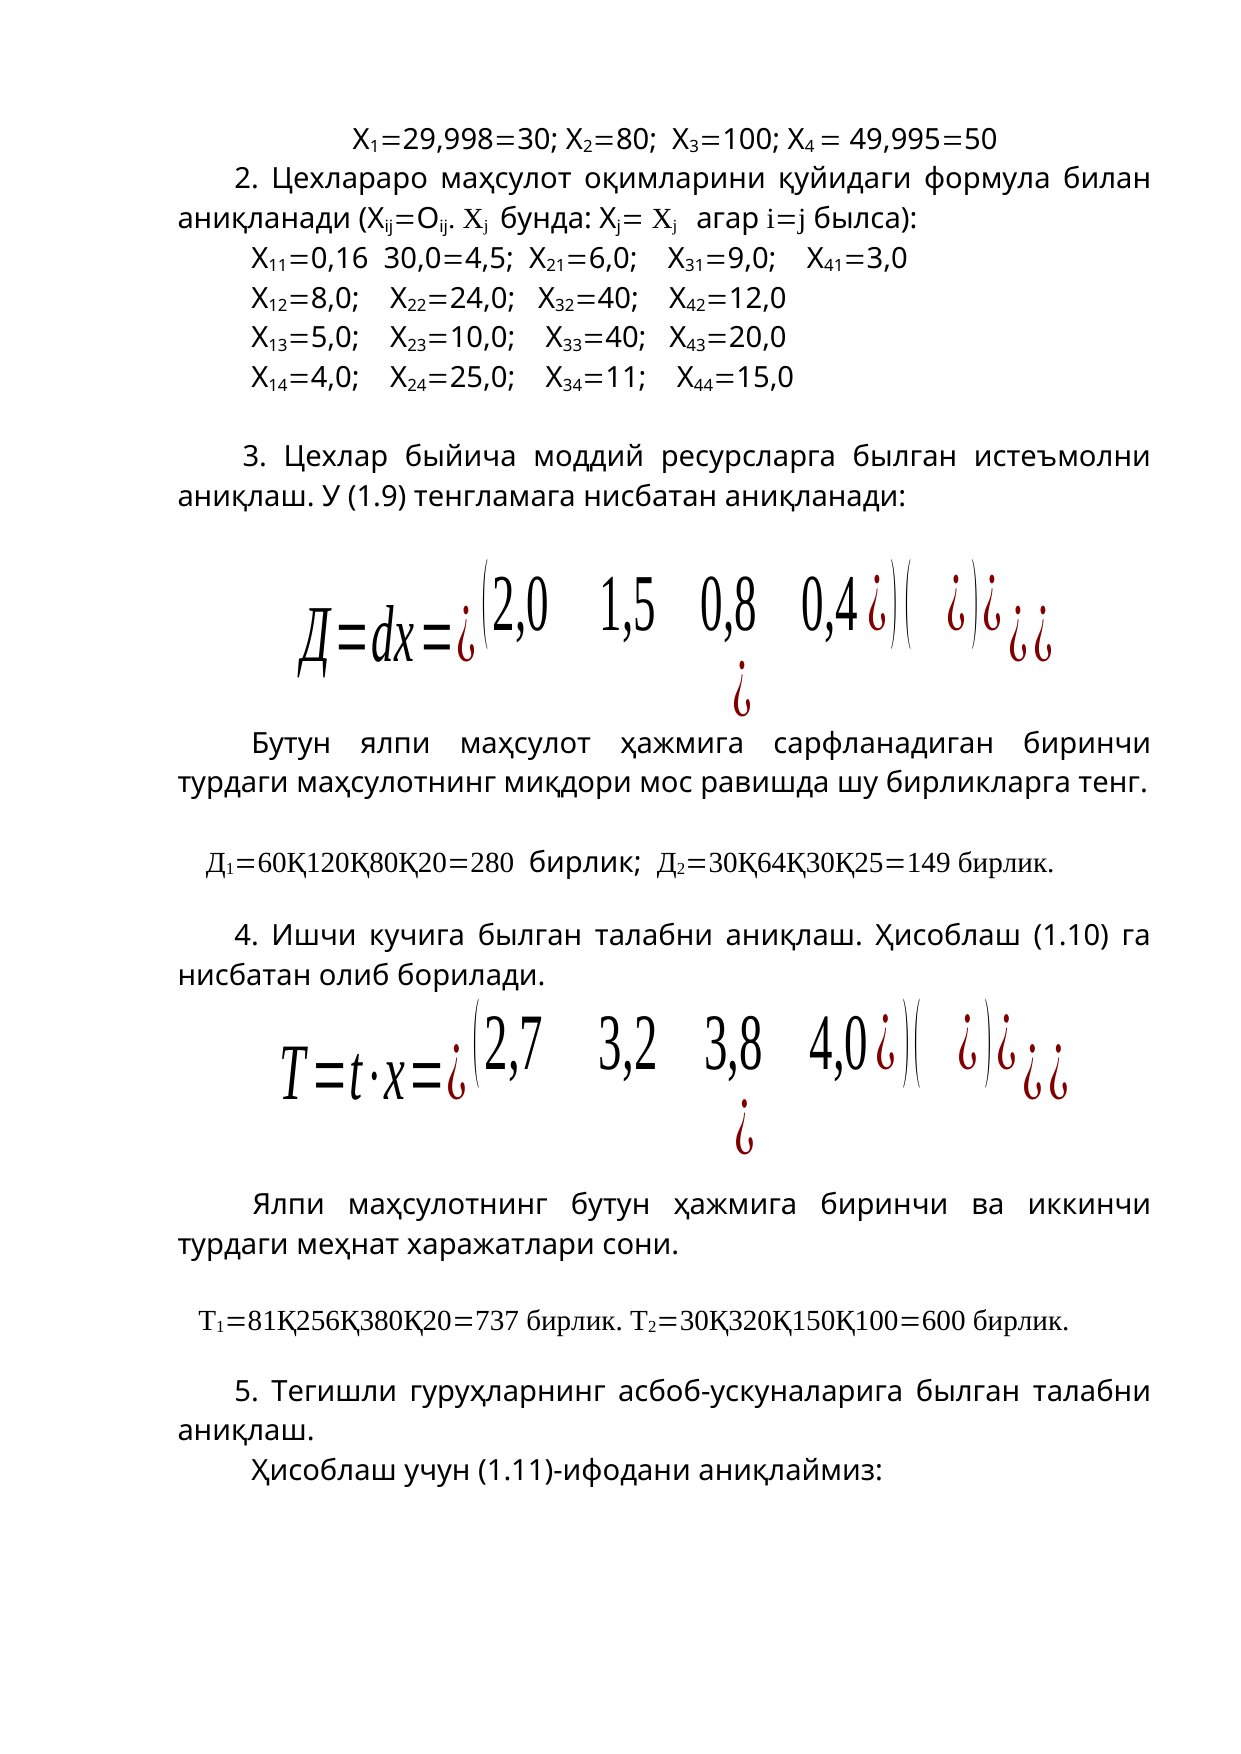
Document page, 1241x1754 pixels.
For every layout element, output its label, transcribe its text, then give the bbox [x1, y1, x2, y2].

text Д160Қ120Қ80Қ20280 бирлик; Д230Қ64Қ30Қ25149 бирлик. [177, 841, 1152, 881]
text Х110,16 30,04,5; Х216,0; Х319,0; Х413,0 [177, 237, 1152, 277]
text Х129,99830; Х280; Х3100; Х4 49,99550 [177, 118, 1152, 158]
text 3. Цехлар быйича моддий ресурсларга былган истеъмолни аниқлаш. У (1.9) тенгламага нисбатан аниқланади: [177, 436, 1152, 515]
text Т181Қ256Қ380Қ20737 бирлик. Т230Қ320Қ150Қ100600 бирлик. [177, 1303, 1152, 1336]
text Ҳисоблаш учун (1.11)-ифодани аниқлаймиз: [177, 1449, 1152, 1489]
text 5. Тегишли гуруҳларнинг асбоб-ускуналарига былган талабни аниқлаш. [177, 1370, 1152, 1449]
text Х128,0; Х2224,0; Х3240; Х4212,0 [177, 277, 1152, 317]
text Ялпи маҳсулотнинг бутун ҳажмига биринчи ва иккинчи турдаги меҳнат харажатлари сони. [177, 1183, 1152, 1263]
text Бутун ялпи маҳсулот ҳажмига сарфланадиган биринчи турдаги маҳсулотнинг миқдори мос равишда шу бирликларга тенг. [177, 722, 1152, 801]
text Х135,0; Х2310,0; Х3340; Х4320,0 [177, 317, 1152, 356]
text Х144,0; Х2425,0; Х3411; Х4415,0 [177, 356, 1152, 396]
text 2. Цехлараро маҳсулот оқимларини қуйидаги формула билан аниқланади (ХijОij. Хj бунда: Хj Хj агар ij былса): [177, 158, 1152, 237]
text 4. Ишчи кучига былган талабни аниқлаш. Ҳисоблаш (1.10) га нисбатан олиб борилади. [177, 914, 1152, 994]
